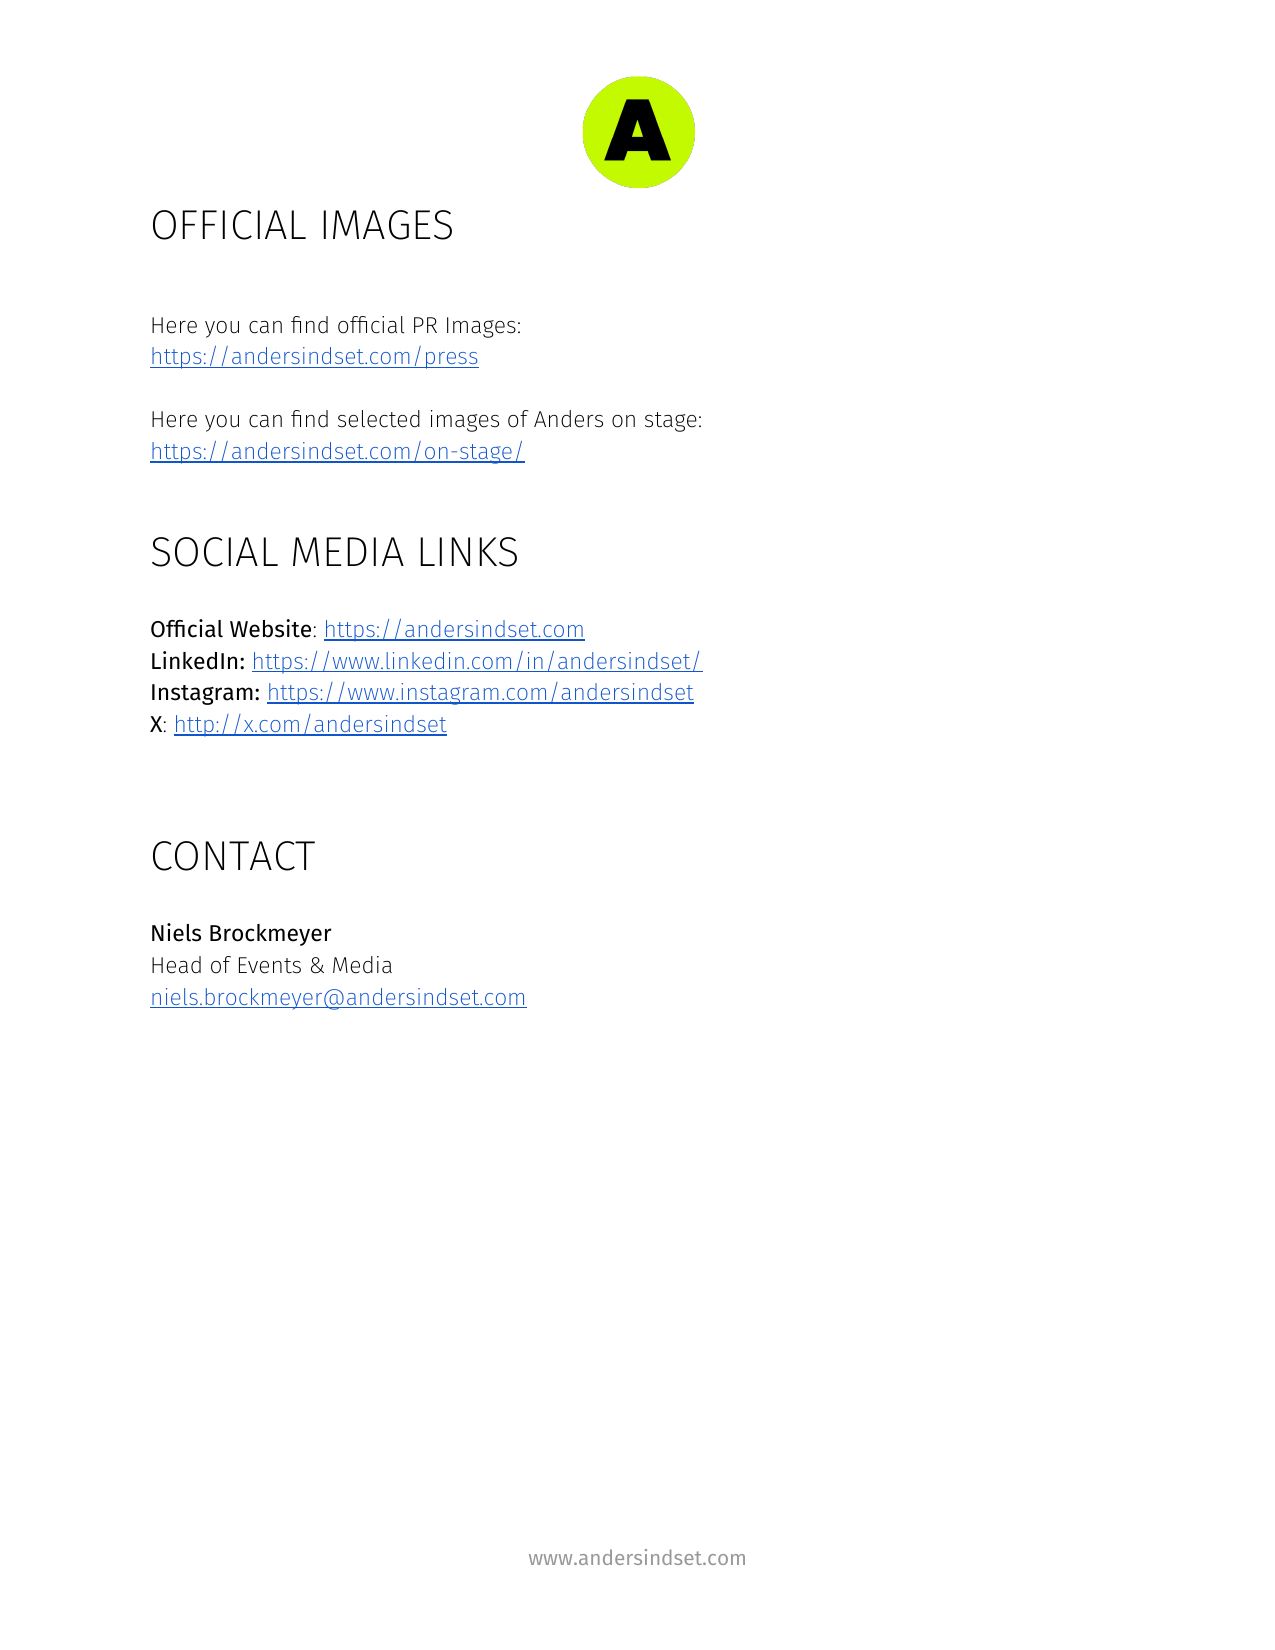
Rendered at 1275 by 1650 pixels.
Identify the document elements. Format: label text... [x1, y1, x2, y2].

picture [576, 75, 699, 197]
text SOCIAL MEDIA LINKS [150, 527, 1125, 577]
text Instagram: https://www.instagram.com/andersindset [150, 679, 1125, 707]
text niels.brockmeyer@andersindset.com [150, 983, 1125, 1011]
text CONTACT [150, 831, 1125, 881]
text LinkedIn: https://www.linkedin.com/in/andersindset/ [150, 648, 1125, 675]
text OFFICIAL IMAGES Here you can find official PR Images: https://andersindset.com/press Here you can find selected images of Anders on stage: https://andersindset.com/on-stage/ [150, 200, 1125, 465]
text X: http://x.com/andersindset [150, 711, 1125, 738]
text Niels Brockmeyer Head of Events & Media [150, 920, 1125, 979]
text Official Website: https://andersindset.com [150, 616, 1125, 643]
